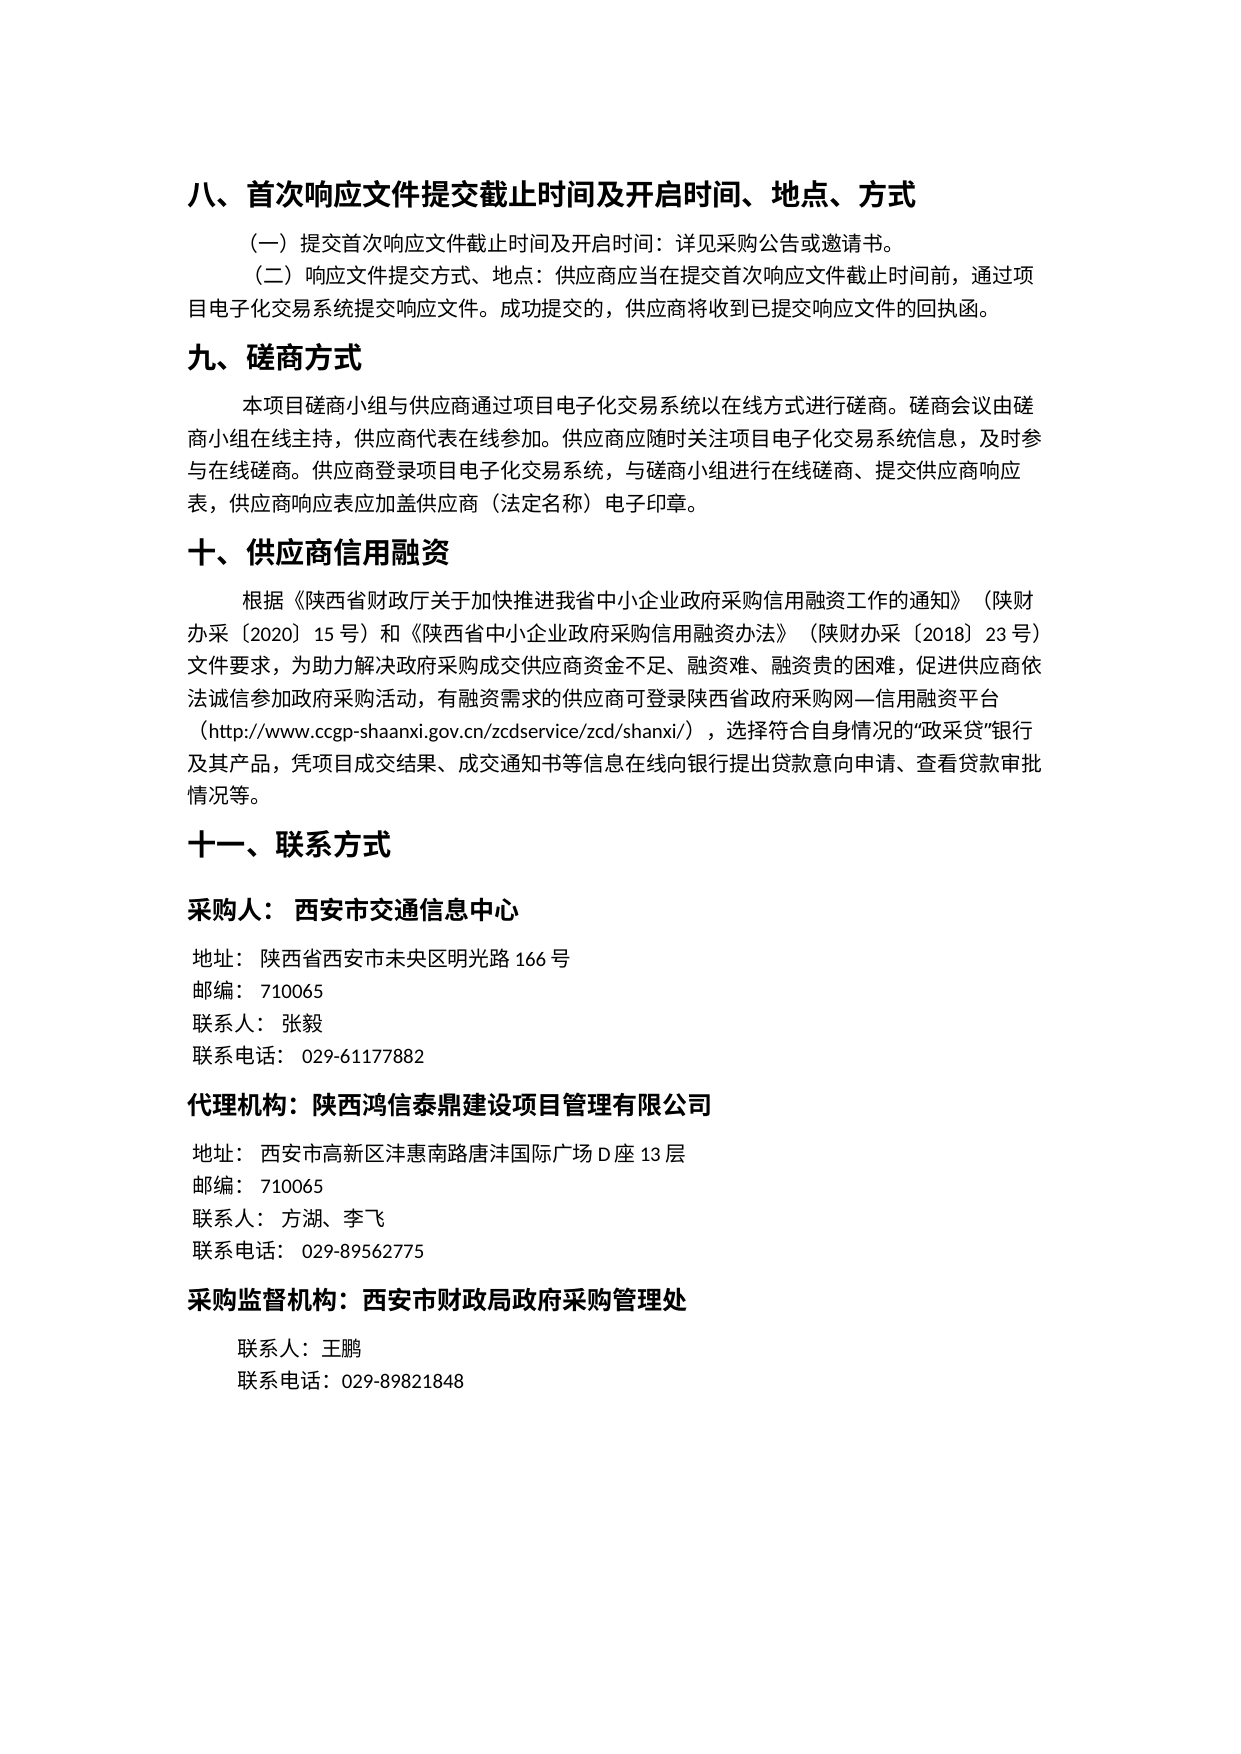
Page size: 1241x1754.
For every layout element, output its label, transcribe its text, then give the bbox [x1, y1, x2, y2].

text 采购人： 西安市交通信息中心 [187, 877, 1053, 942]
text 联系人： 张毅 [187, 1007, 1053, 1039]
text 本项目磋商小组与供应商通过项目电子化交易系统以在线方式进行磋商。磋商会议由磋商小组在线主持，供应商代表在线参加。供应商应随时关注项目电子化交易系统信息，及时参与在线磋商。供应商登录项目电子化交易系统，与磋商小组进行在线磋商、提交供应商响应表，供应商响应表应加盖供应商（法定名称）电子印章。 [187, 389, 1053, 519]
text 邮编： 710065 [187, 974, 1053, 1007]
text 采购监督机构：西安市财政局政府采购管理处 [187, 1267, 1053, 1332]
text 十一、联系方式 [187, 812, 1053, 877]
text 八、首次响应文件提交截止时间及开启时间、地点、方式 [187, 162, 1053, 227]
text 根据《陕西省财政厅关于加快推进我省中小企业政府采购信用融资工作的通知》（陕财办采〔2020〕15 号）和《陕西省中小企业政府采购信用融资办法》（陕财办采〔2018〕23 号）文件要求，为助力解决政府采购成交供应商资金不足、融资难、融资贵的困难，促进供应商依法诚信参加政府采购活动，有融资需求的供应商可登录陕西省政府釆购网—信用融资平台（http://www.ccgp-shaanxi.gov.cn/zcdservice/zcd/shanxi/），选择符合自身情况的“政采贷”银行及其产品，凭项目成交结果、成交通知书等信息在线向银行提出贷款意向申请、查看贷款审批情况等。 [187, 584, 1053, 812]
text 联系电话： 029-89562775 [187, 1234, 1053, 1267]
text 邮编： 710065 [187, 1169, 1053, 1202]
text 十、供应商信用融资 [187, 519, 1053, 584]
text 联系电话： 029-61177882 [187, 1039, 1053, 1072]
text 地址： 陕西省西安市未央区明光路166号 [187, 942, 1053, 974]
text （二）响应文件提交方式、地点：供应商应当在提交首次响应文件截止时间前，通过项目电子化交易系统提交响应文件。成功提交的，供应商将收到已提交响应文件的回执函。 [187, 259, 1053, 324]
text （一）提交首次响应文件截止时间及开启时间：详见采购公告或邀请书。 [187, 227, 1053, 259]
text 联系人： 方湖、李飞 [187, 1202, 1053, 1234]
text 联系电话：029-89821848 [187, 1364, 1053, 1397]
text 代理机构：陕西鸿信泰鼎建设项目管理有限公司 [187, 1072, 1053, 1137]
text 九、磋商方式 [187, 324, 1053, 389]
text 地址： 西安市高新区沣惠南路唐沣国际广场D座13层 [187, 1137, 1053, 1169]
text 联系人：王鹏 [187, 1332, 1053, 1364]
